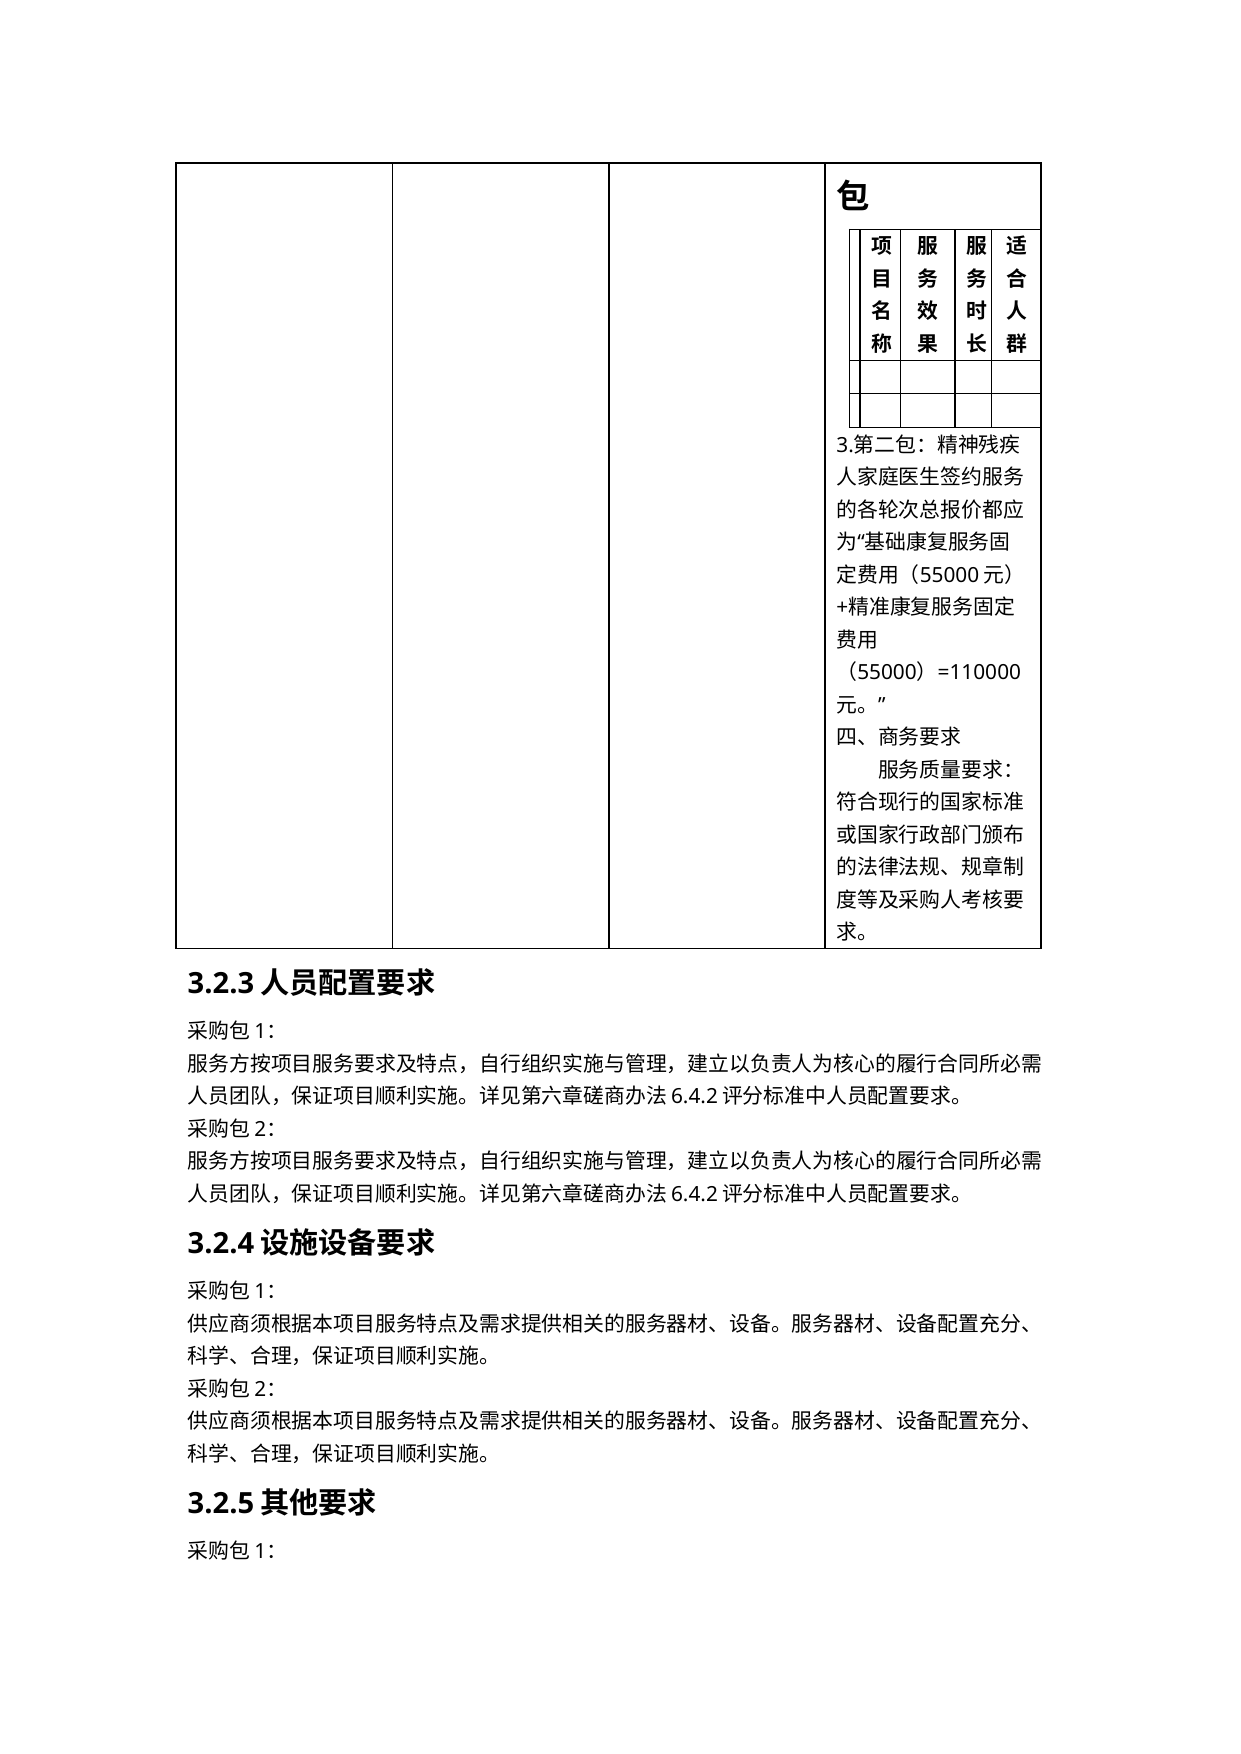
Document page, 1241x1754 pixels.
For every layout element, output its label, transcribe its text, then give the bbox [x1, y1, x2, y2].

text 供应商须根据本项目服务特点及需求提供相关的服务器材、设备。服务器材、设备配置充分、科学、合理，保证项目顺利实施。 [187, 1404, 1053, 1469]
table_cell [826, 164, 1040, 948]
text 采购包1： [187, 1014, 1053, 1047]
text 3.2.4设施设备要求 [187, 1209, 1053, 1274]
text 服务方按项目服务要求及特点，自行组织实施与管理，建立以负责人为核心的履行合同所必需人员团队，保证项目顺利实施。详见第六章磋商办法6.4.2评分标准中人员配置要求。 [187, 1047, 1053, 1112]
text 3.2.5其他要求 [187, 1469, 1053, 1534]
text 采购包2： [187, 1112, 1053, 1144]
text 采购包1： [187, 1274, 1053, 1307]
table_cell 1 [393, 164, 608, 948]
text 3.2.3人员配置要求 [187, 949, 1053, 1014]
text 采购包2： [187, 1372, 1053, 1404]
text 服务方按项目服务要求及特点，自行组织实施与管理，建立以负责人为核心的履行合同所必需人员团队，保证项目顺利实施。详见第六章磋商办法6.4.2评分标准中人员配置要求。 [187, 1144, 1053, 1209]
text 采购包1： [187, 1534, 1053, 1567]
table_cell [610, 164, 824, 948]
text 供应商须根据本项目服务特点及需求提供相关的服务器材、设备。服务器材、设备配置充分、科学、合理，保证项目顺利实施。 [187, 1307, 1053, 1372]
table_cell [177, 164, 392, 948]
